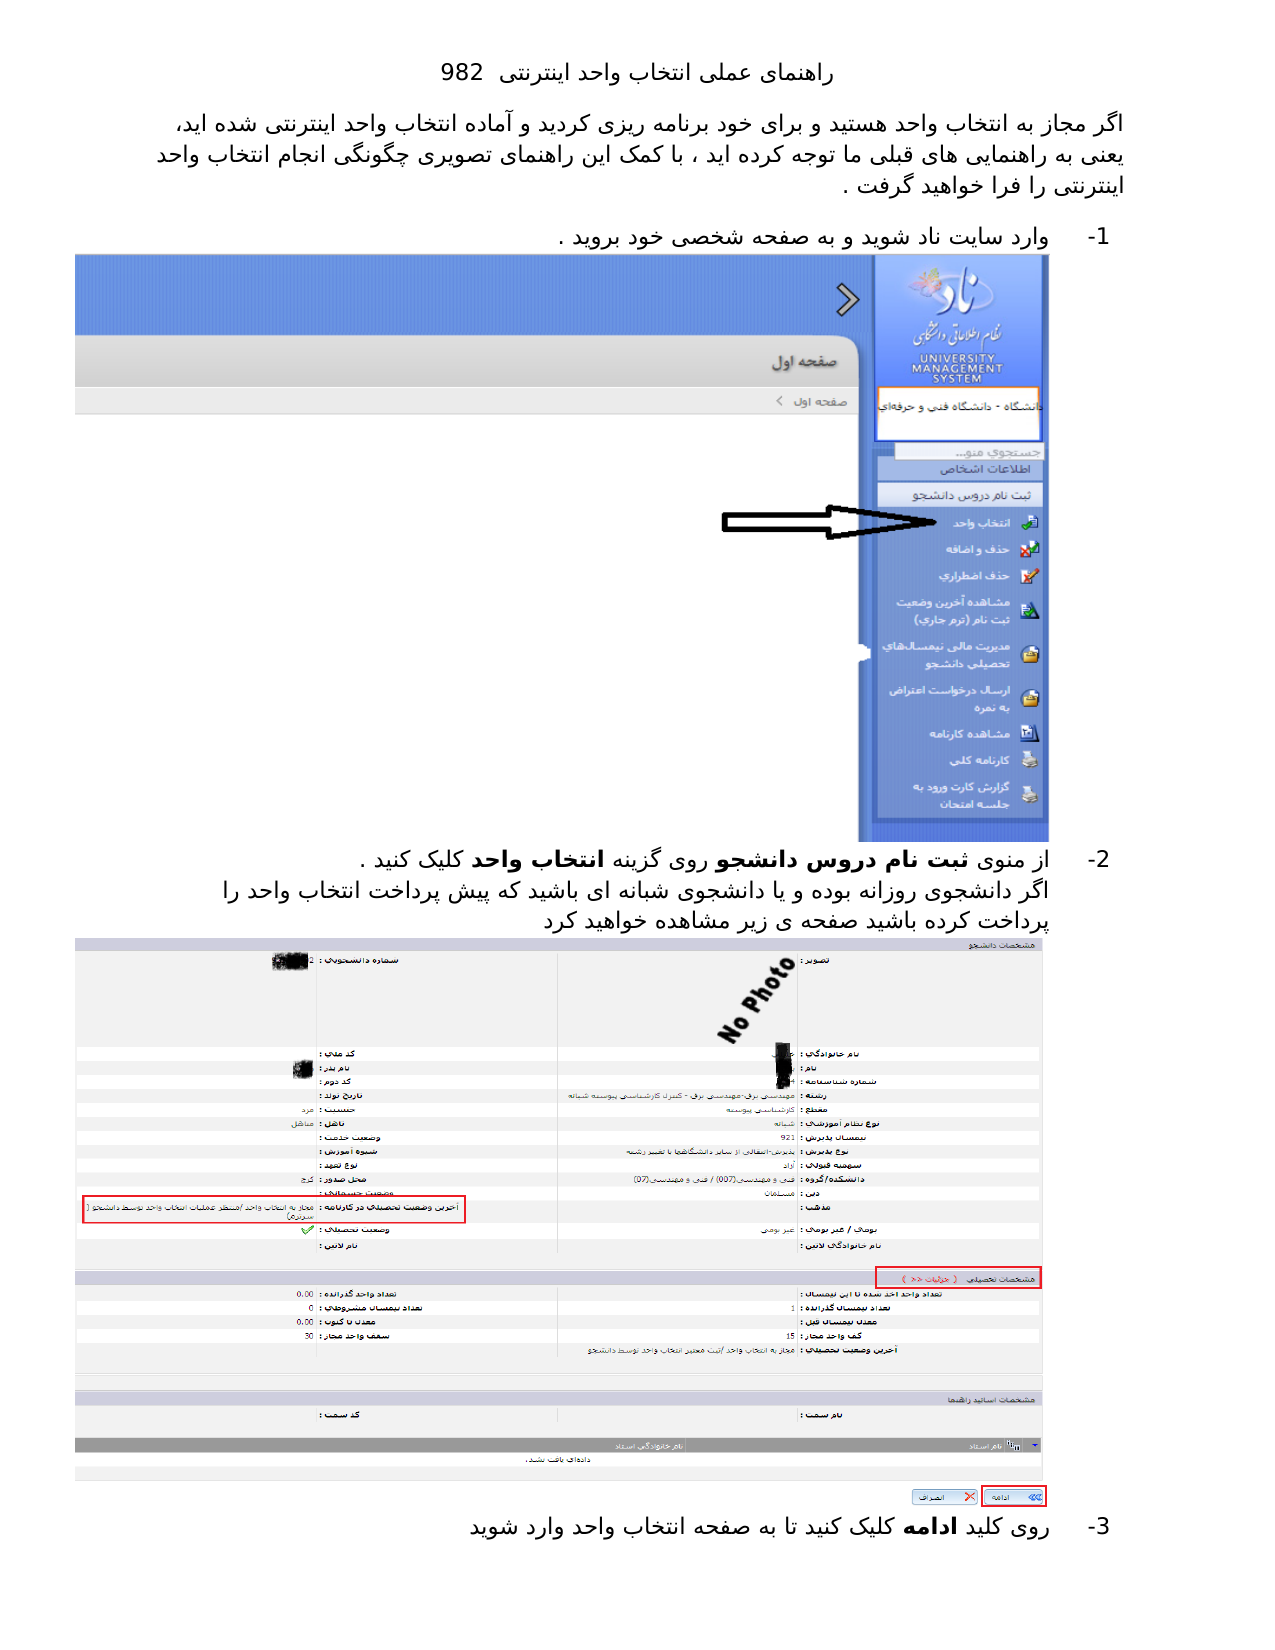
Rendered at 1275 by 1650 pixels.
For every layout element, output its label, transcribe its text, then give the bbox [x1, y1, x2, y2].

list وارد سایت ناد شوید و به صفحه شخصی خود بروید . [150, 223, 1087, 250]
picture [75, 253, 1050, 842]
text راهنمای عملی انتخاب واحد اینترنتی 982 [150, 59, 1125, 86]
list از منوی ثبت نام دروس دانشجو روی گزینه انتخاب واحد کلیک کنید . اگر دانشجوی روزانه بوده و یا دانشجوی شبانه ای باشید که پیش پرداخت انتخاب واحد را پرداخت کرده باشید صفحه ی زیر مشاهده خواهید کرد [150, 846, 1087, 934]
list روی کلید ادامه کلیک کنید تا به صفحه انتخاب واحد وارد شوید [150, 1513, 1087, 1540]
text اگر مجاز به انتخاب واحد هستید و برای خود برنامه ریزی کردید و آماده انتخاب واحد اینترنتی شده اید، یعنی به راهنمایی های قبلی ما توجه کرده اید ، با کمک این راهنمای تصویری چگونگی انجام انتخاب واحد اینترنتی را فرا خواهید گرفت . [150, 111, 1125, 198]
picture [75, 938, 1050, 1510]
